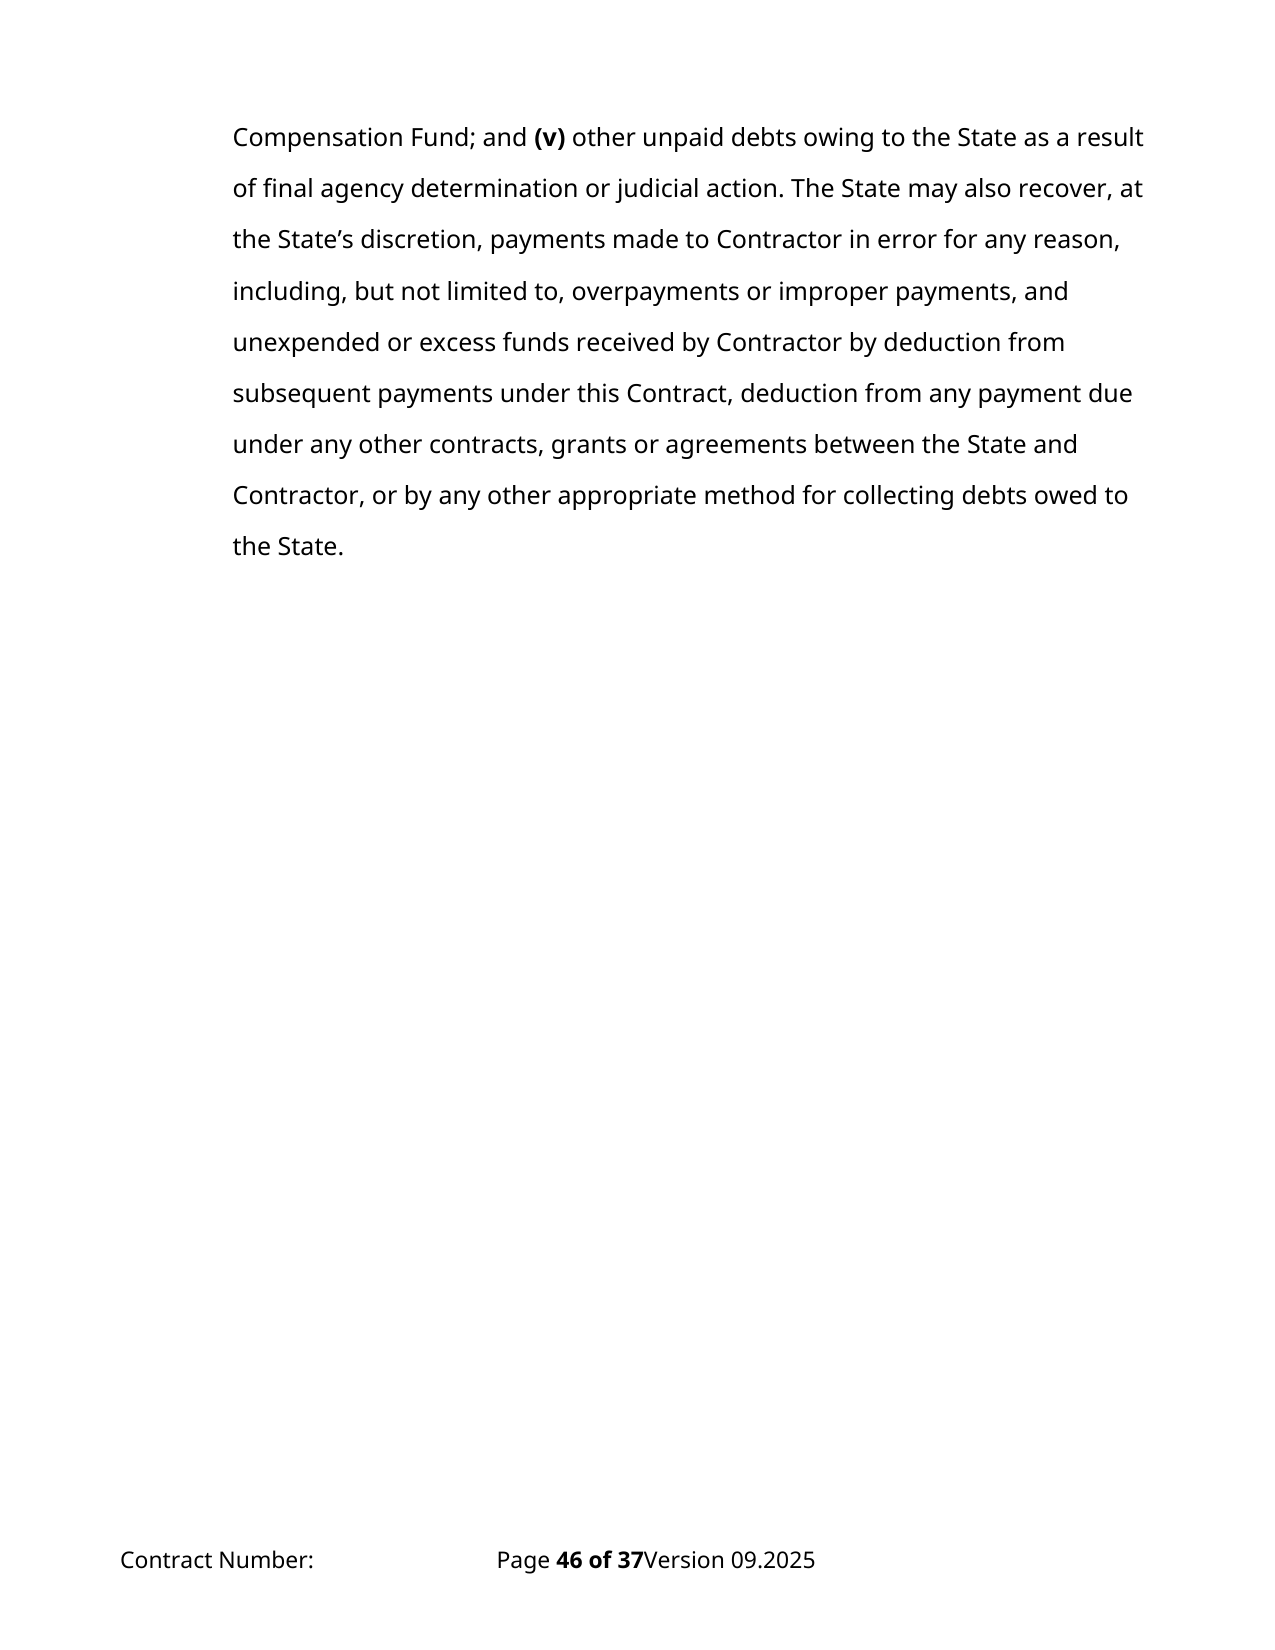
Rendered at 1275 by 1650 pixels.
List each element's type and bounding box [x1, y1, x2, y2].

text [176, 120, 1155, 562]
